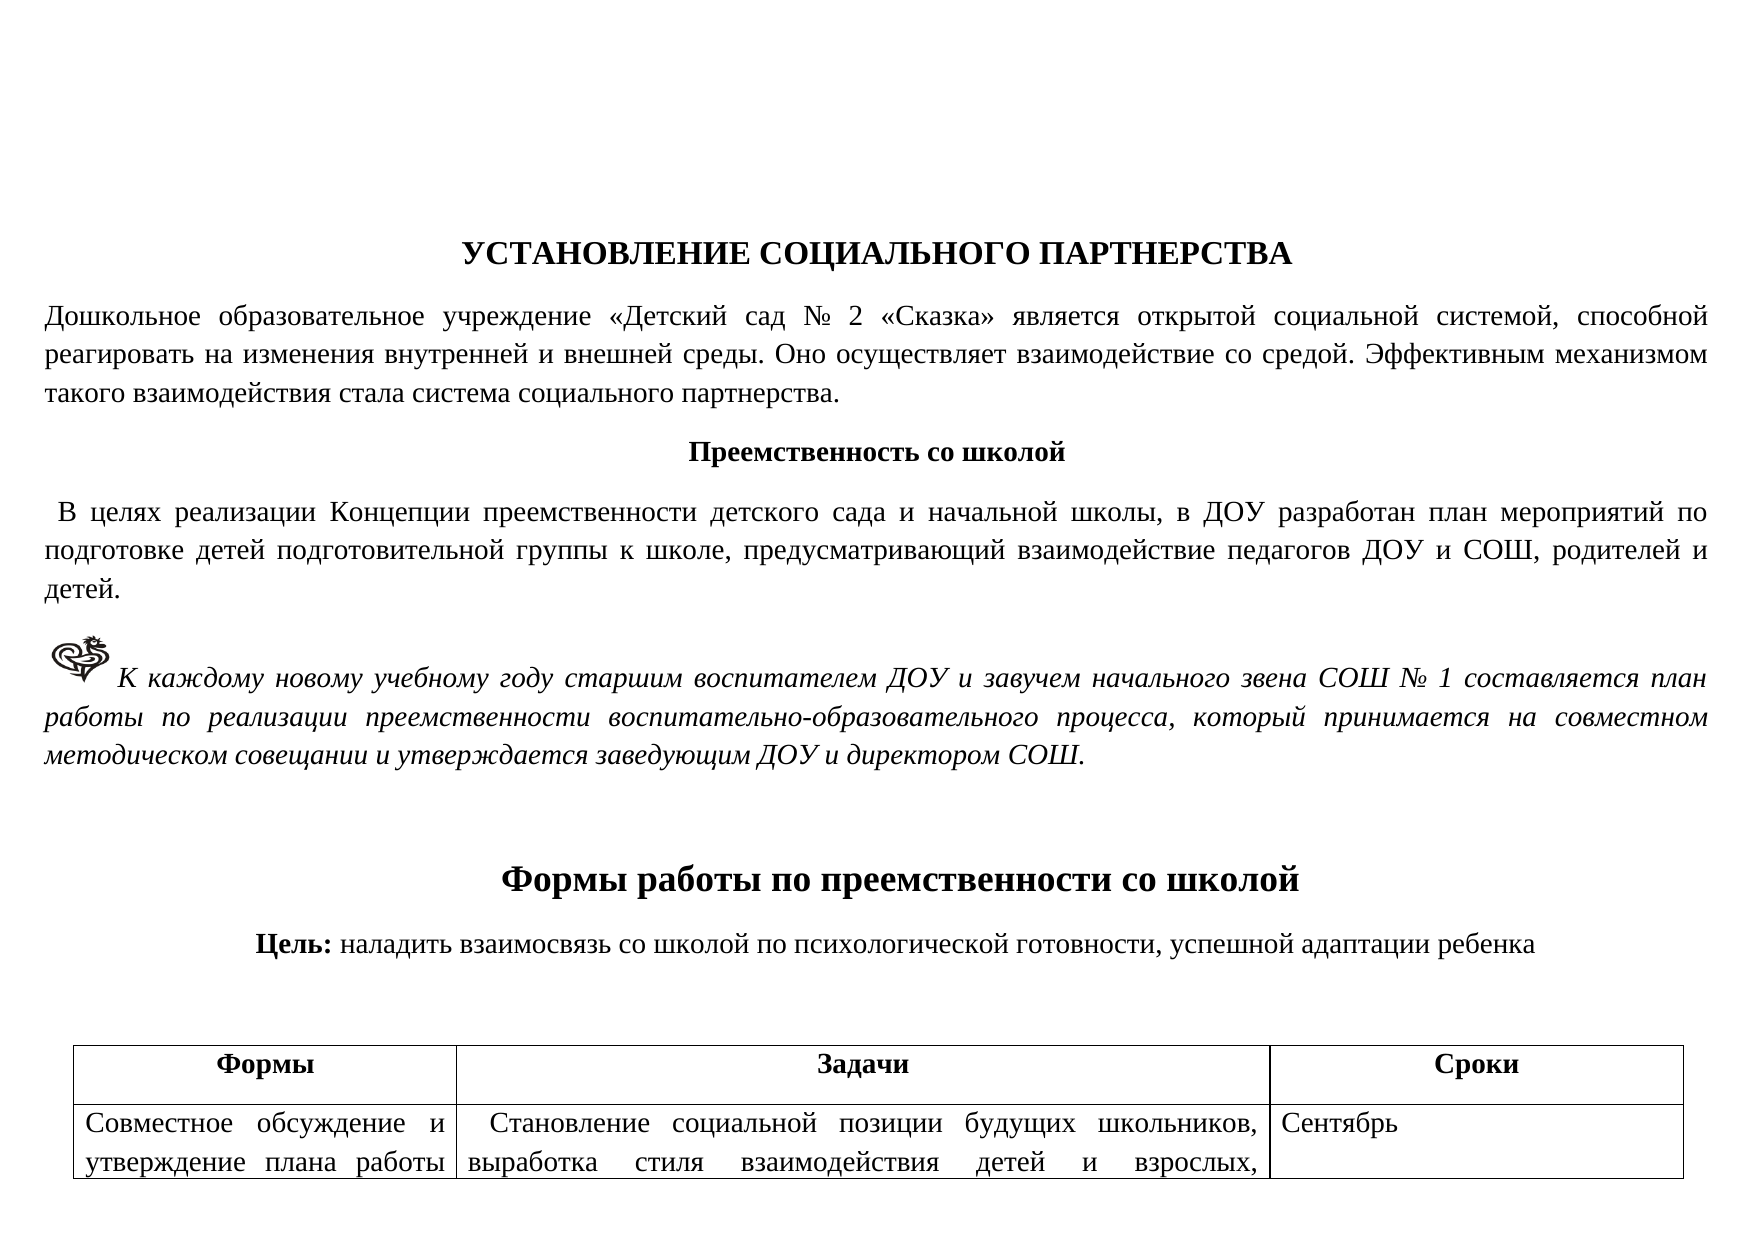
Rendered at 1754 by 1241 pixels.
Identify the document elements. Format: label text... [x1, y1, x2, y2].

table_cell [74, 1105, 456, 1177]
picture [44, 630, 118, 688]
text К каждому новому учебному году старшим воспитателем ДОУ и завучем начального звена СОШ № 1 составляется план работы по реализации преемственности воспитательно-образовательного процесса, который принимается на совместном методическом совещании и утверждается заведующим ДОУ и директором СОШ. [44, 630, 1709, 771]
table_header Задачи [457, 1046, 1269, 1104]
text В целях реализации Концепции преемственности детского сада и начальной школы, в ДОУ разработан план мероприятий по подготовке детей подготовительной группы к школе, предусматривающий взаимодействие педагогов ДОУ и СОШ, родителей и детей. [44, 494, 1709, 604]
text Дошкольное образовательное учреждение «Детский сад № 2 «Сказка» является открытой социальной системой, способной реагировать на изменения внутренней и внешней среды. Оно осуществляет взаимодействие со средой. Эффективным механизмом такого взаимодействия стала система социального партнерства. [44, 298, 1709, 409]
text Формы работы по преемственности со школой [82, 856, 1709, 899]
table_cell Сентябрь [1271, 1105, 1683, 1177]
table_header Сроки [1271, 1046, 1683, 1104]
text Преемственность со школой [44, 434, 1709, 468]
text Цель: наладить взаимосвязь со школой по психологической готовности, успешной адаптации ребенка [82, 926, 1709, 960]
table_header Формы [74, 1046, 456, 1104]
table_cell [457, 1105, 1269, 1177]
text УСТАНОВЛЕНИЕ СОЦИАЛЬНОГО ПАРТНЕРСТВА [44, 233, 1709, 272]
